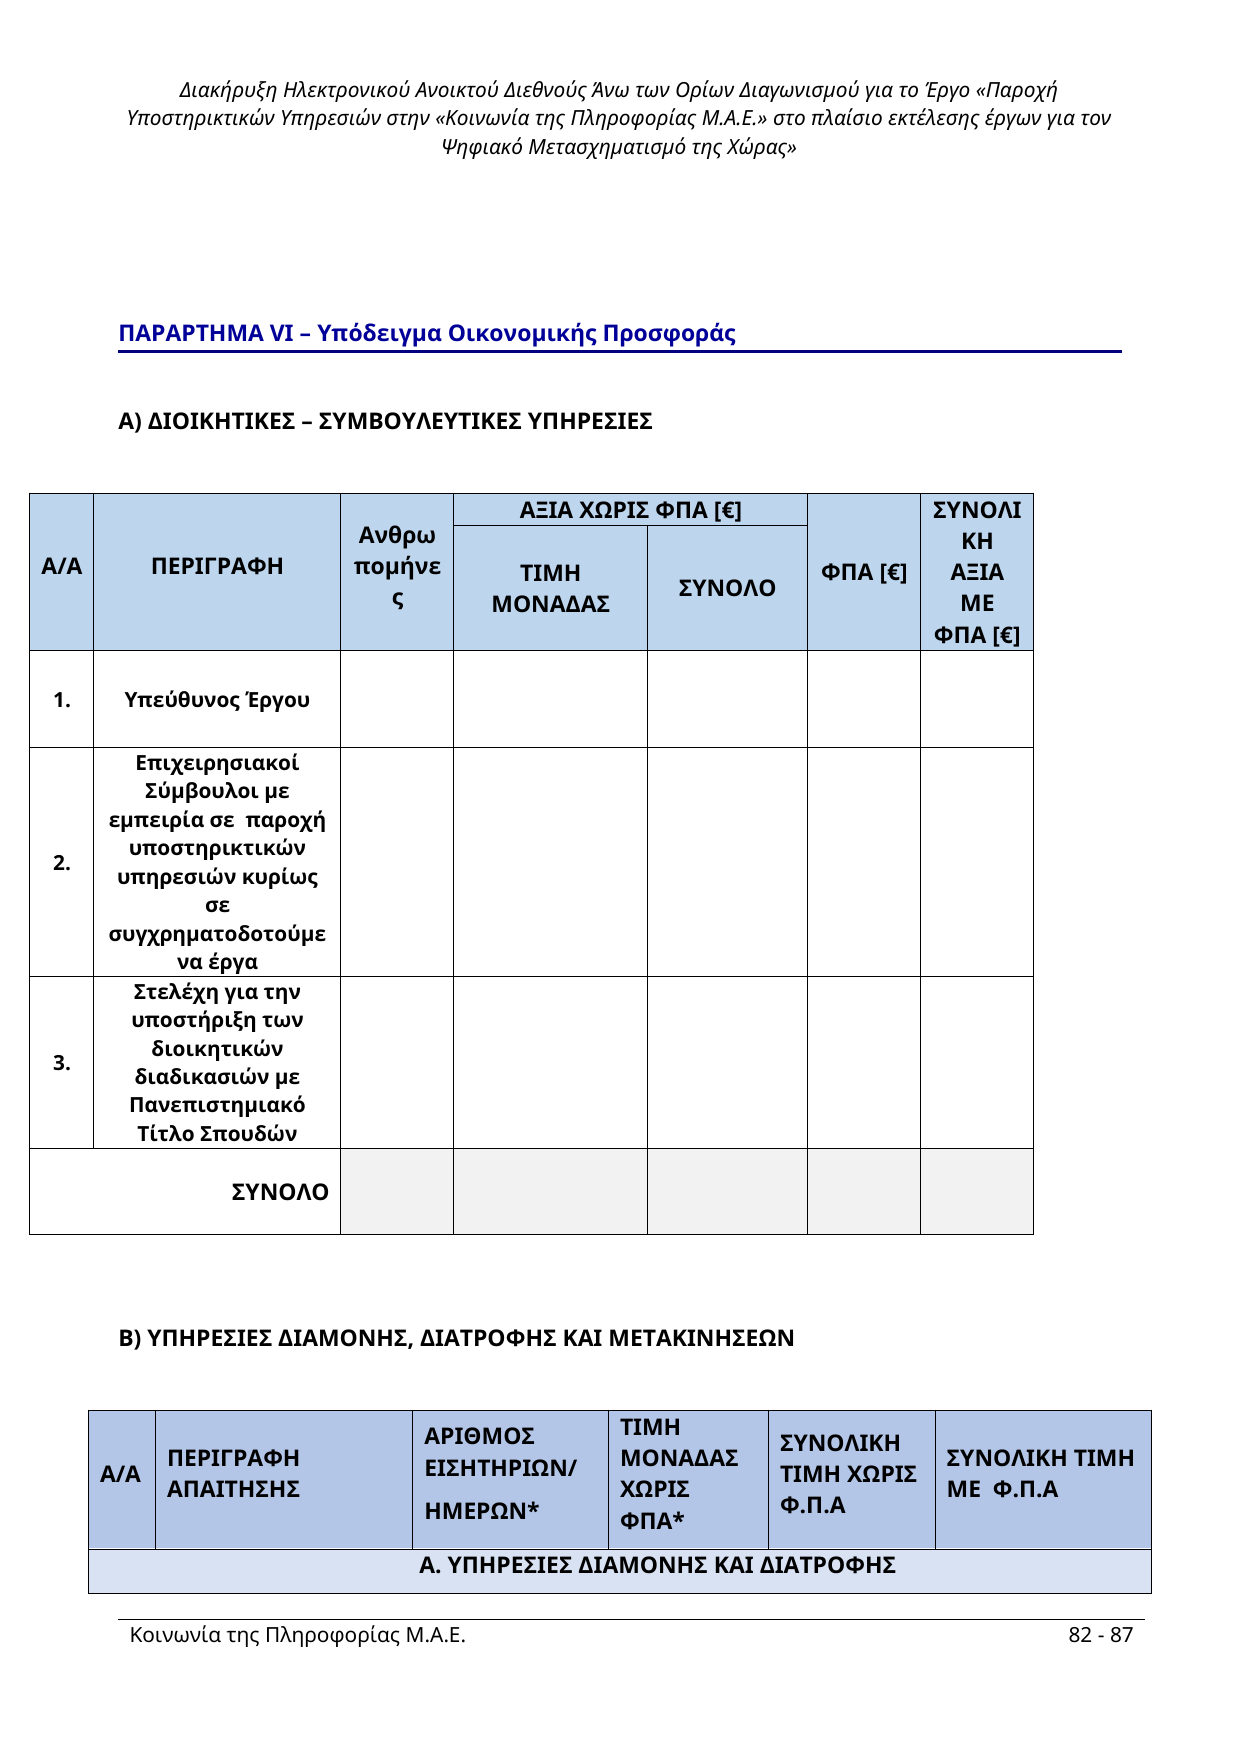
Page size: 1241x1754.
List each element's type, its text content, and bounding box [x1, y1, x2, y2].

text Β) ΥΠΗΡΕΣΙΕΣ ΔΙΑΜΟΝΗΣ, ΔΙΑΤΡΟΦΗΣ ΚΑΙ ΜΕΤΑΚΙΝΗΣΕΩΝ [118, 1322, 1122, 1354]
table_cell [808, 977, 920, 1147]
table_cell [341, 977, 453, 1147]
table_cell ΤΙΜΗ ΜΟΝΑΔΑΣ [454, 526, 647, 650]
table_header ΑΡΙΘΜΟΣ ΕΙΣΗΤΗΡΙΩΝ/ ΗΜΕΡΩΝ* [413, 1411, 608, 1548]
table_cell Επιχειρησιακοί Σύμβουλοι με εμπειρία σε παροχή υποστηρικτικών υπηρεσιών κυρίως σε συγχρηματοδοτούμενα έργα [94, 748, 340, 976]
table_cell [921, 651, 1033, 747]
table_cell ΣΥΝΟΛΟ [30, 1149, 340, 1234]
table_cell Υπεύθυνος Έργου [94, 651, 340, 747]
table_cell [648, 977, 807, 1147]
table_cell [808, 651, 920, 747]
table_cell [921, 1149, 1033, 1234]
table_header ΣΥΝΟΛΙΚΗ ΤΙΜΗ ΜΕ Φ.Π.Α [936, 1411, 1151, 1548]
table_cell [341, 748, 453, 976]
table_cell 3. [30, 977, 93, 1147]
table_cell [648, 1149, 807, 1234]
table_cell [808, 1149, 920, 1234]
table_cell [454, 651, 647, 747]
table_header ΣΥΝΟΛΙΚΗ ΤΙΜΗ ΧΩΡΙΣ Φ.Π.Α [769, 1411, 935, 1548]
table_cell Α. ΥΠΗΡΕΣΙΕΣ ΔΙΑΜΟΝΗΣ ΚΑΙ ΔΙΑΤΡΟΦΗΣ [89, 1550, 1151, 1593]
table_cell ΣΥΝΟΛΟ [648, 526, 807, 650]
table_header Α/Α [30, 494, 93, 650]
table_header ΣΥΝΟΛΙΚΗ ΑΞΙΑ ΜΕ ΦΠΑ [€] [921, 494, 1033, 650]
table_header ΠΕΡΙΓΡΑΦΗ [94, 494, 340, 650]
text Α) ΔΙΟΙΚΗΤΙΚΕΣ – ΣΥΜΒΟΥΛΕΥΤΙΚΕΣ ΥΠΗΡΕΣΙΕΣ [118, 405, 1122, 436]
table_header Α/Α [89, 1411, 155, 1548]
table_cell [454, 977, 647, 1147]
table_cell [341, 651, 453, 747]
table_cell 2. [30, 748, 93, 976]
table_cell [648, 748, 807, 976]
table_cell [341, 1149, 453, 1234]
table_cell 1. [30, 651, 93, 747]
table_cell [454, 1149, 647, 1234]
table_header ΑΞΙΑ ΧΩΡΙΣ ΦΠΑ [€] [454, 494, 807, 525]
table_header ΦΠΑ [€] [808, 494, 920, 650]
table_header ΠΕΡΙΓΡΑΦΗ ΑΠΑΙΤΗΣΗΣ [156, 1411, 412, 1548]
table_cell [808, 748, 920, 976]
table_header Ανθρωπομήνες [341, 494, 453, 650]
table_cell [921, 977, 1033, 1147]
table_cell Στελέχη για την υποστήριξη των διοικητικών διαδικασιών με Πανεπιστημιακό Τίτλο Σπουδών [94, 977, 340, 1147]
table_header ΤΙΜΗ ΜΟΝΑΔΑΣ ΧΩΡΙΣ ΦΠΑ* [609, 1411, 768, 1548]
table_cell [648, 651, 807, 747]
table_cell [454, 748, 647, 976]
table_cell [921, 748, 1033, 976]
subtitle ΠΑΡΑΡΤΗΜΑ VI – Υπόδειγμα Οικονομικής Προσφοράς [118, 317, 1122, 350]
